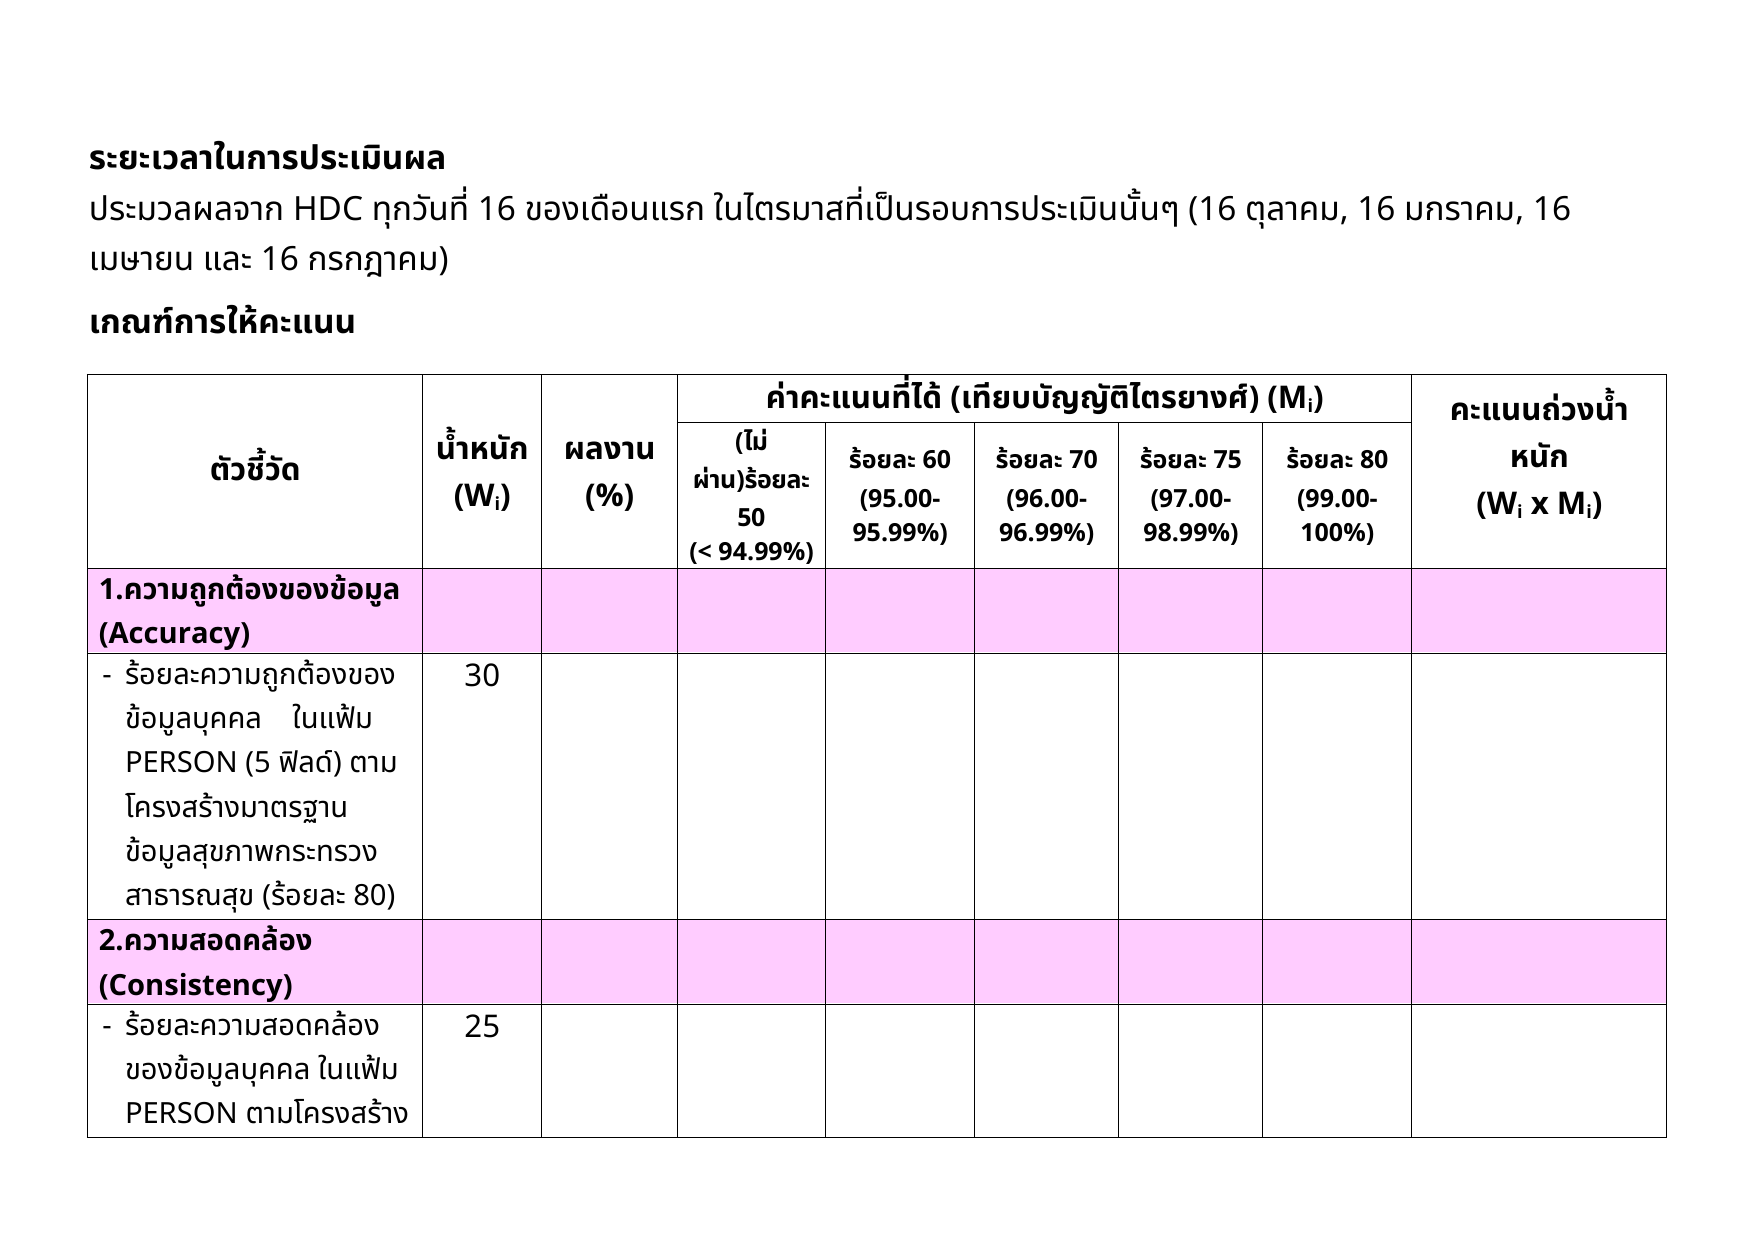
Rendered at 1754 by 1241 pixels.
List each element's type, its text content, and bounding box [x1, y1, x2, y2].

table_cell [423, 920, 541, 1003]
text ระยะเวลาในการประเมินผล [89, 134, 1665, 184]
table_cell [1119, 569, 1262, 652]
table_cell [678, 654, 825, 918]
table_cell ร้อยละความถูกต้องของข้อมูลบุคคล ในแฟ้ม PERSON (5 ฟิลด์) ตามโครงสร้างมาตรฐานข้อมูลสุขภาพกระทรวงสาธารณสุข (ร้อยละ 80) [88, 654, 422, 918]
table_cell [1412, 920, 1666, 1003]
table_cell [1263, 1005, 1411, 1137]
table_cell [1263, 654, 1411, 918]
table_cell [542, 654, 677, 918]
table_cell [826, 1005, 974, 1137]
table_header ตัวชี้วัด [88, 375, 422, 567]
table_header ค่าคะแนนที่ได้ (เทียบบัญญัติไตรยางศ์) (Mi) [678, 375, 1411, 422]
table_cell ร้อยละ 80 (99.00-100%) [1263, 423, 1411, 567]
table_cell [1119, 1005, 1262, 1137]
table_cell 1.ความถูกต้องของข้อมูล (Accuracy) [88, 569, 422, 652]
table_header คะแนนถ่วงน้ำหนัก (Wi x Mi) [1412, 375, 1666, 567]
table_cell ร้อยละความสอดคล้องของข้อมูลบุคคล ในแฟ้ม PERSON ตามโครงสร้างมาตรฐานข้อมูลสุขภาพกระทรวงสาธารณสุข (ร้อยละ 80) [88, 1005, 422, 1137]
table_cell [1412, 569, 1666, 652]
table_cell [826, 920, 974, 1003]
table_cell [975, 920, 1118, 1003]
table_header ผลงาน (%) [542, 375, 677, 567]
table_cell [826, 569, 974, 652]
table_cell [678, 569, 825, 652]
table_cell [542, 1005, 677, 1137]
table_cell [542, 920, 677, 1003]
table_cell 2.ความสอดคล้อง (Consistency) [88, 920, 422, 1003]
table_header น้ำหนัก (Wi) [423, 375, 541, 567]
table_cell [975, 654, 1118, 918]
table_cell [423, 569, 541, 652]
table_cell [678, 920, 825, 1003]
table_cell [1263, 920, 1411, 1003]
table_cell [678, 1005, 825, 1137]
table_cell [1412, 654, 1666, 918]
table_cell [1119, 654, 1262, 918]
table_cell [1119, 920, 1262, 1003]
table_cell [826, 654, 974, 918]
table_cell 25 [423, 1005, 541, 1137]
table_cell [975, 1005, 1118, 1137]
text ประมวลผลจาก HDC ทุกวันที่ 16 ของเดือนแรก ในไตรมาสที่เป็นรอบการประเมินนั้นๆ (16 ตุลาคม, 16 มกราคม, 16 เมษายน และ 16 กรกฎาคม) [89, 184, 1665, 286]
table_cell 30 [423, 654, 541, 918]
table_cell [1412, 1005, 1666, 1137]
table_cell [1263, 569, 1411, 652]
table_cell ร้อยละ 75 (97.00-98.99%) [1119, 423, 1262, 567]
table_cell ร้อยละ 70 (96.00-96.99%) [975, 423, 1118, 567]
table_cell (ไม่ผ่าน)ร้อยละ 50 (< 94.99%) [678, 423, 825, 567]
table_cell ร้อยละ 60 (95.00-95.99%) [826, 423, 974, 567]
table_cell [975, 569, 1118, 652]
text เกณฑ์การให้คะแนน [89, 298, 1665, 349]
table_cell [542, 569, 677, 652]
